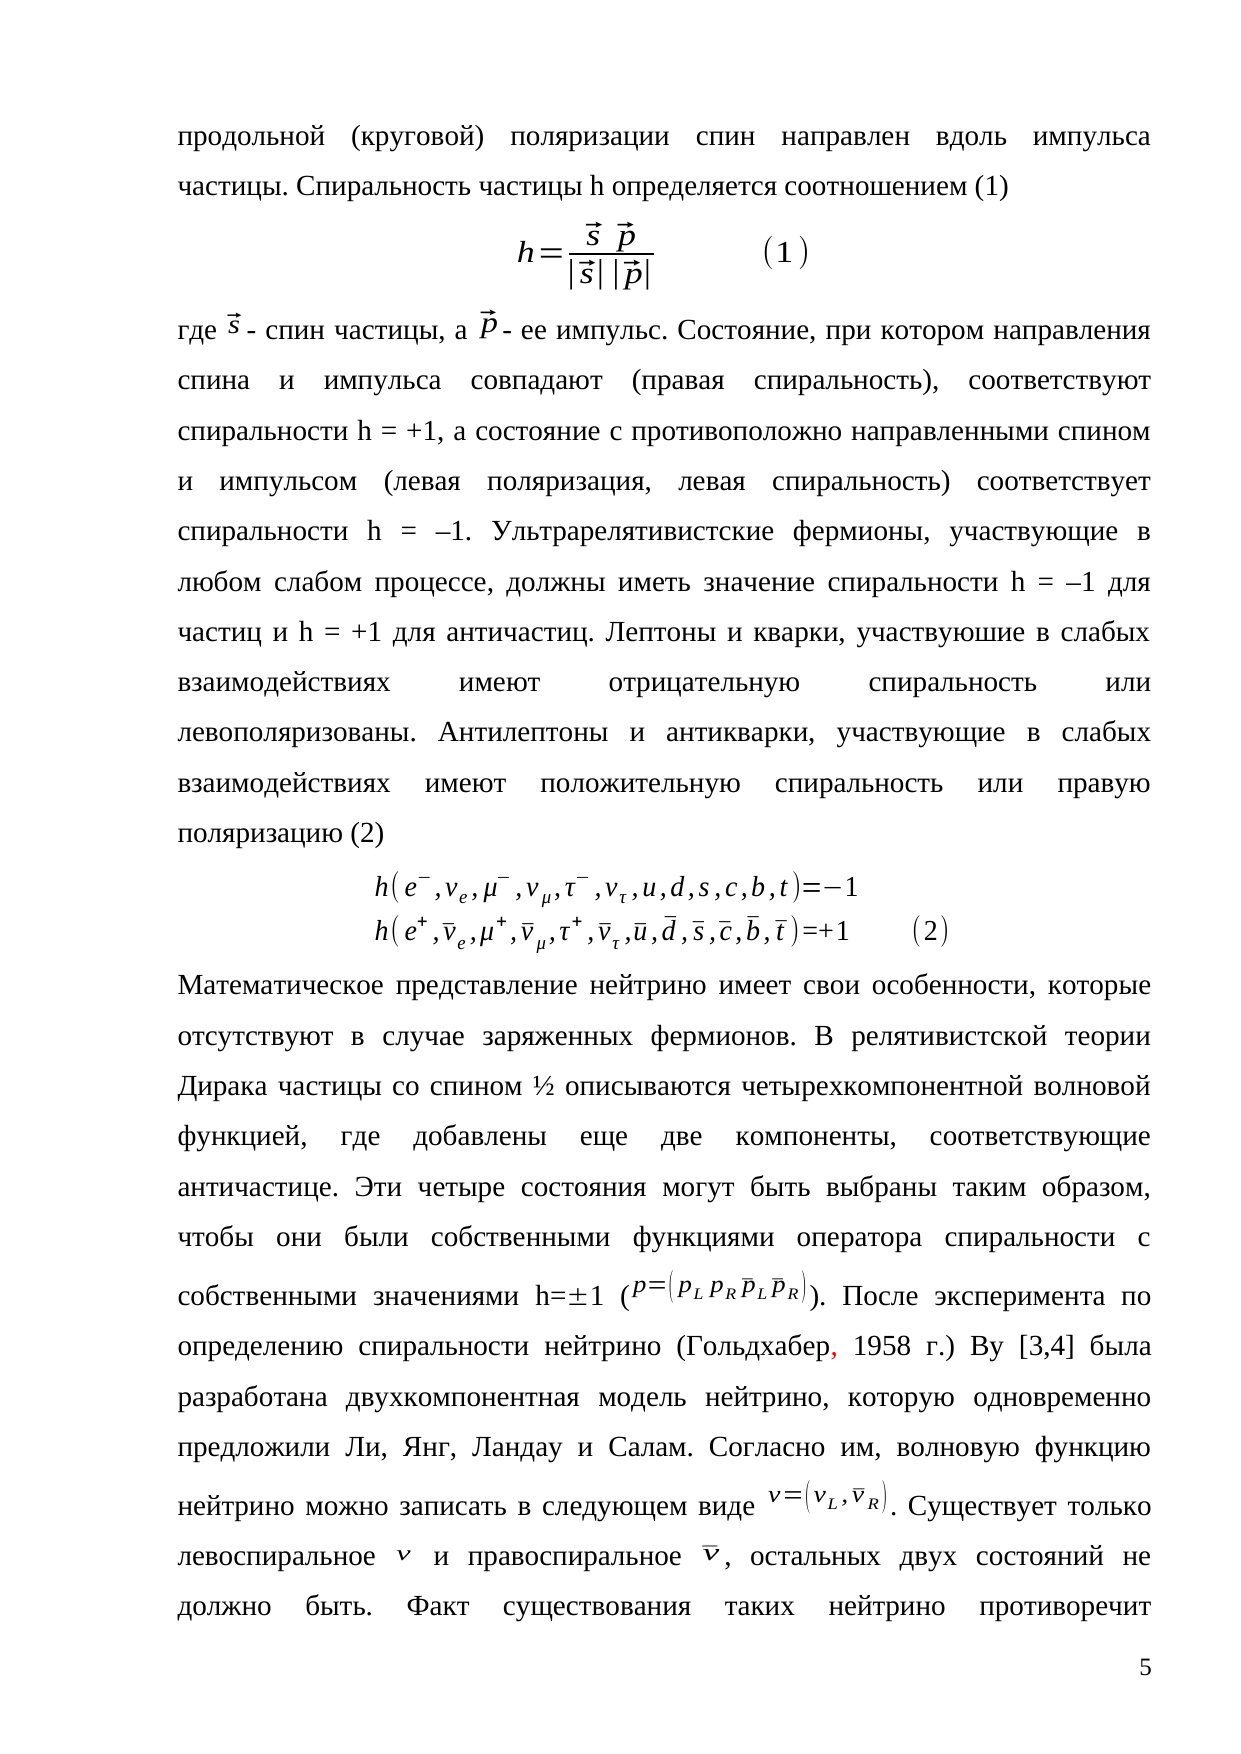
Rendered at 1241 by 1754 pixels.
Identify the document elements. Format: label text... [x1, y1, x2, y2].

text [177, 967, 1152, 1622]
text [177, 118, 1152, 202]
text где - спин частицы, а - ее импульс. Состояние, при котором направления спина и импульса совпадают (правая спиральность), соответствуют спиральности h = +1, а состояние с противоположно направленными спином и импульсом (левая поляризация, левая спиральность) соответствует спиральности h = –1. Ультрарелятивистские фермионы, участвующие в любом слабом процессе, должны иметь значение спиральности h = –1 для частиц и h = +1 для античастиц. Лептоны и кварки, участвуюшие в слабых взаимодействиях имеют отрицательную спиральность или левополяризованы. Антилептоны и антикварки, участвующие в слабых взаимодействиях имеют положительную спиральность или правую поляризацию (2) [177, 307, 1152, 849]
